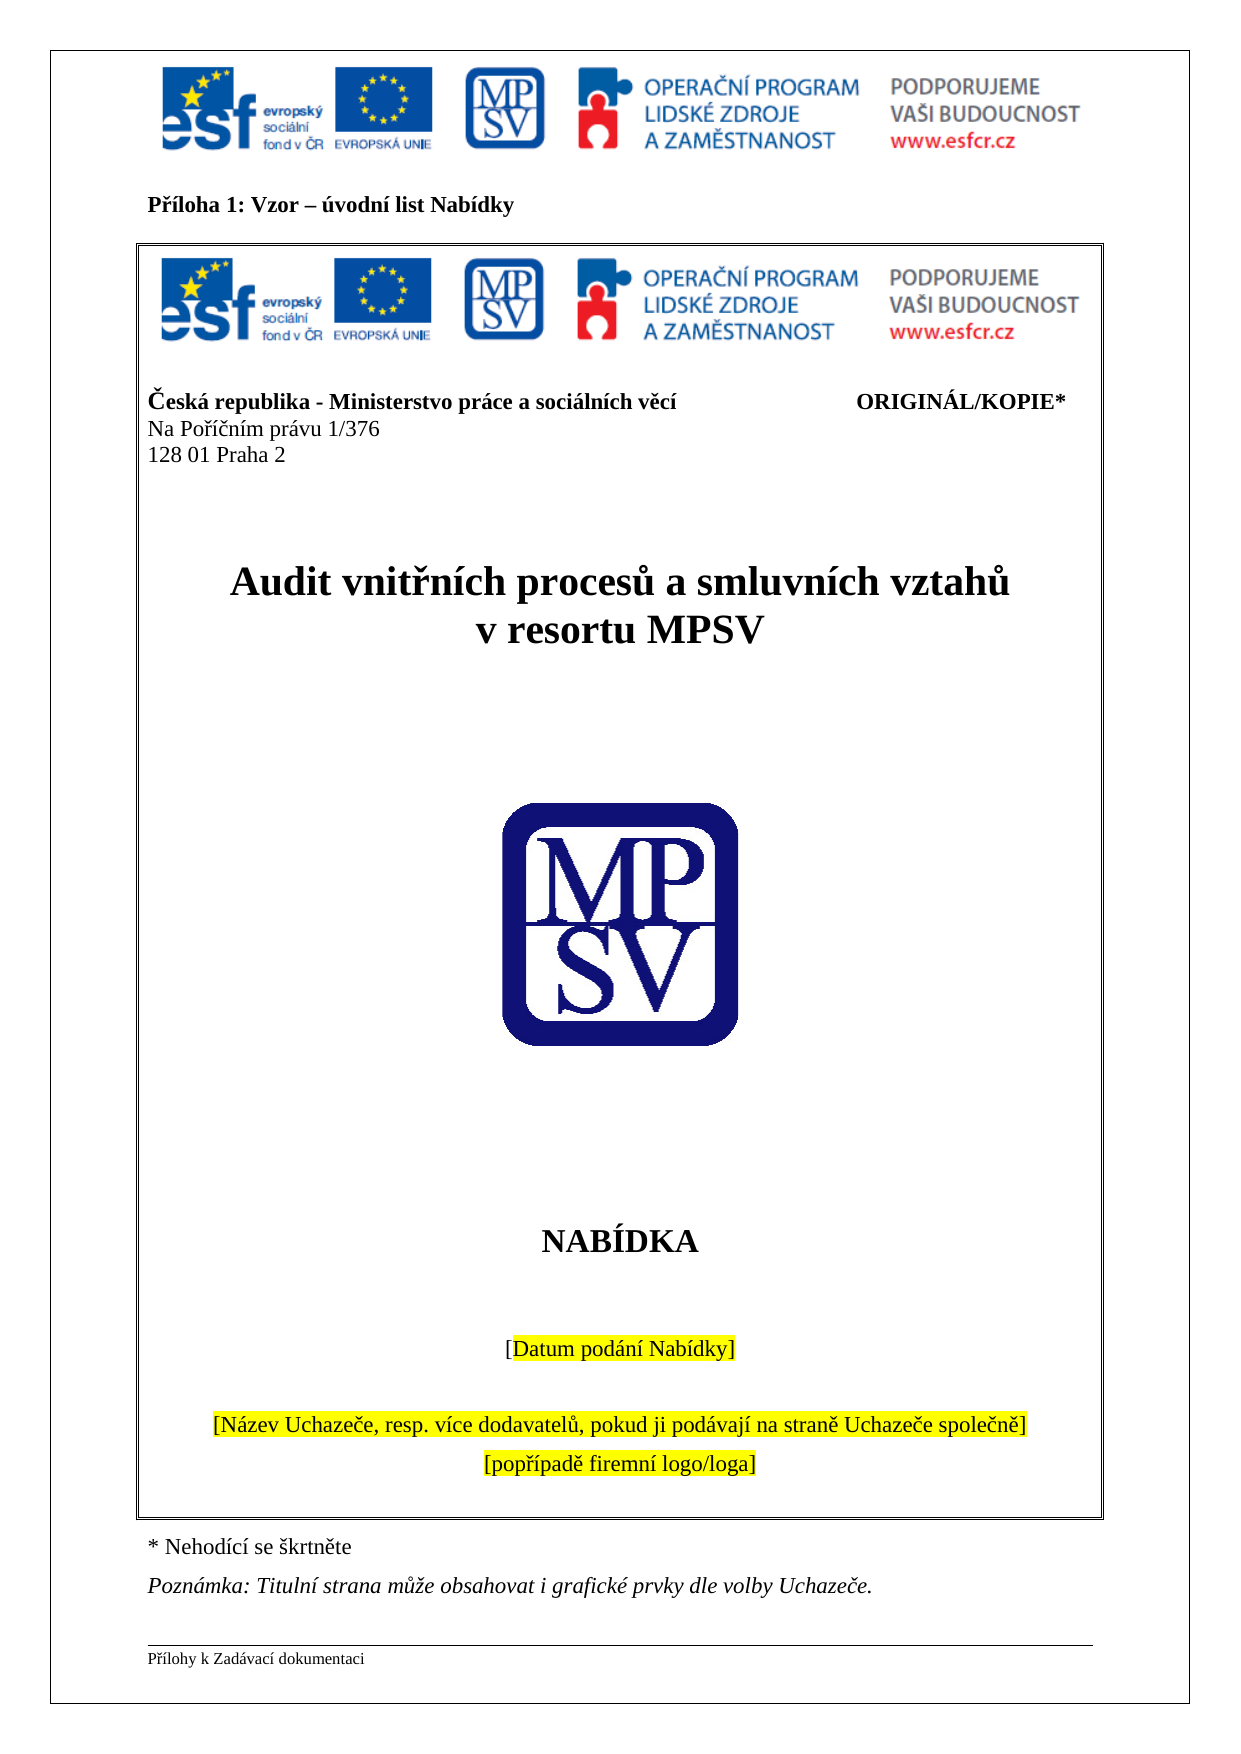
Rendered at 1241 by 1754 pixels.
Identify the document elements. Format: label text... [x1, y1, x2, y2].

text [Název Uchazeče, resp. více dodavatelů, pokud ji podávají na straně Uchazeče společně] [139, 1406, 1101, 1437]
text Audit vnitřních procesů a smluvních vztahů v resortu MPSV [139, 551, 1101, 652]
text Česká republika - Ministerstvo práce a sociálních věcí ORIGINÁL/KOPIE* [147, 386, 1093, 415]
text NABÍDKA [139, 1216, 1101, 1260]
text [Datum podání Nabídky] [139, 1329, 1101, 1361]
text Poznámka: Titulní strana může obsahovat i grafické prvky dle volby Uchazeče. [147, 1572, 1093, 1598]
text Na Poříčním právu 1/376 [147, 415, 1093, 441]
text 128 01 Praha 2 [147, 441, 1093, 467]
text * Nehodící se škrtněte [147, 1533, 1093, 1559]
text Příloha 1: Vzor – úvodní list Nabídky [147, 191, 1093, 218]
picture [502, 803, 739, 1046]
text [popřípadě firemní logo/loga] [139, 1445, 1101, 1476]
